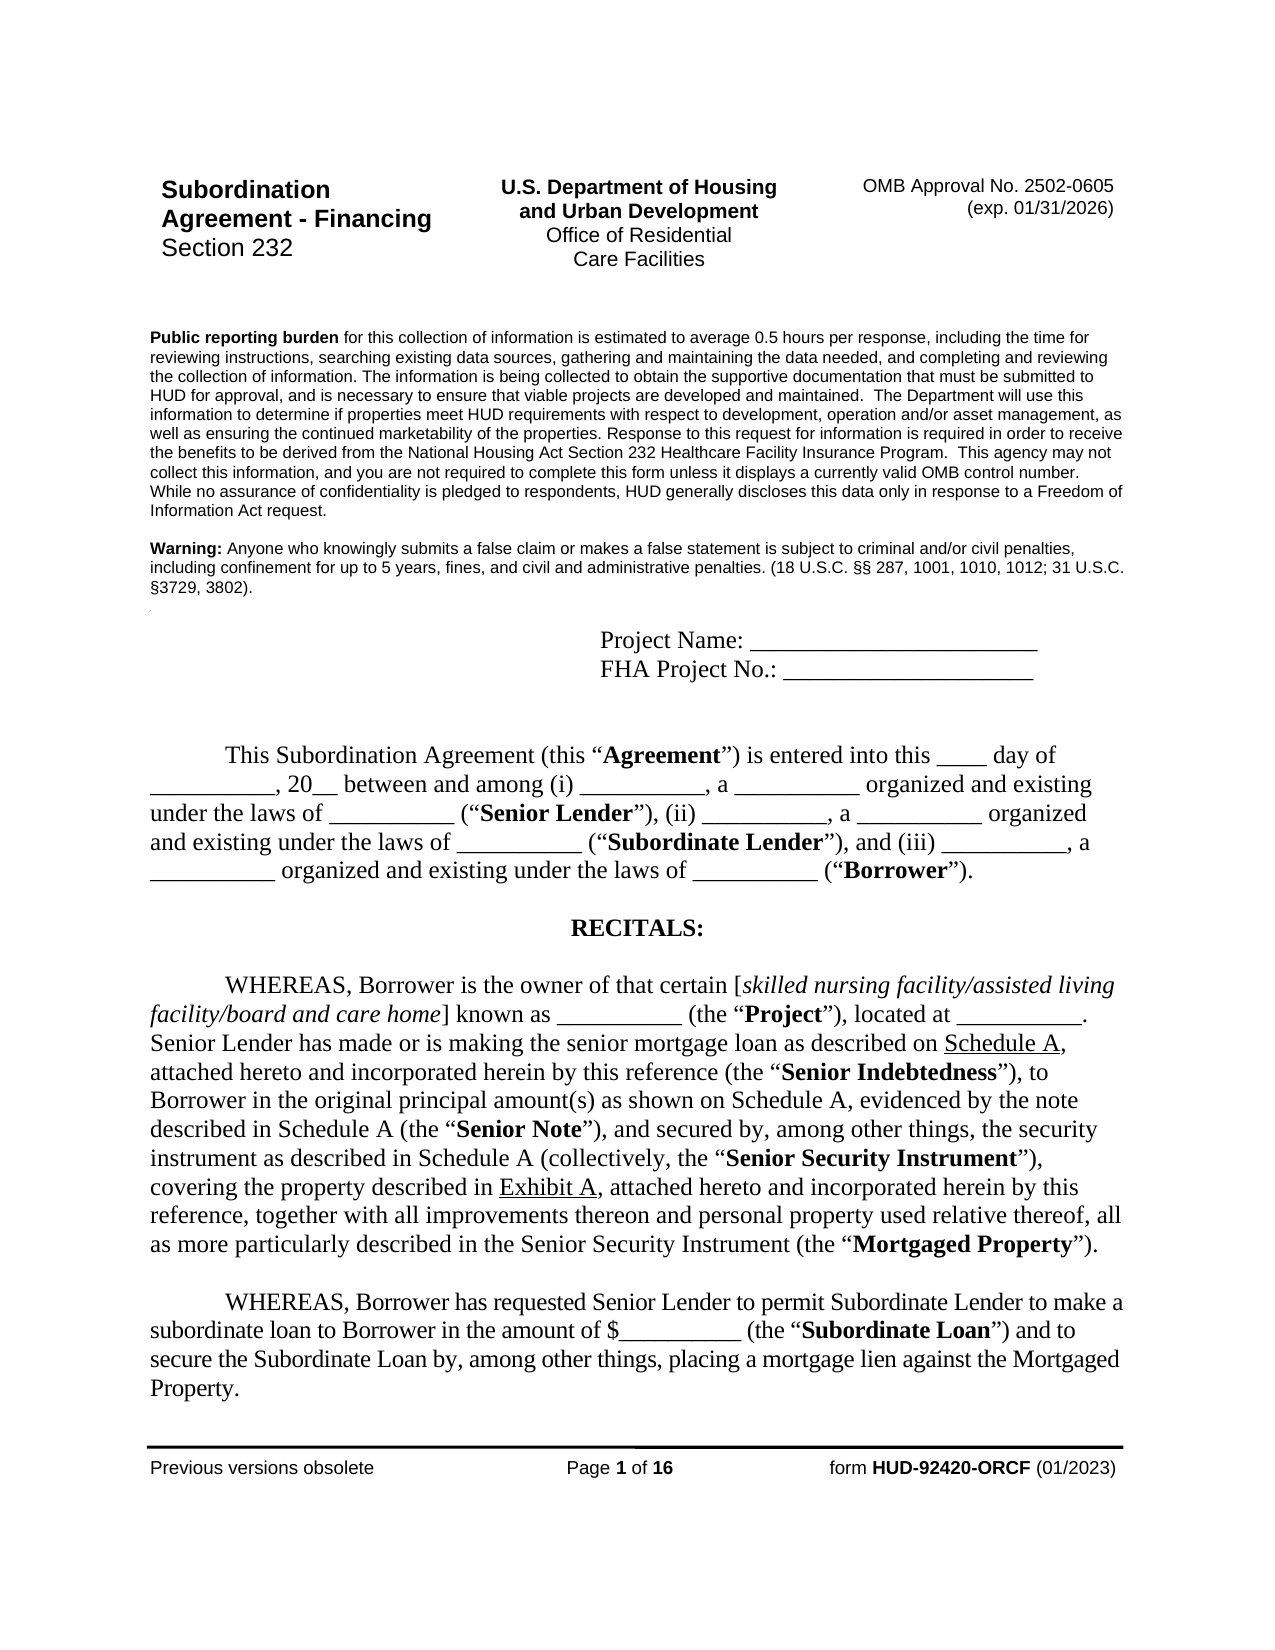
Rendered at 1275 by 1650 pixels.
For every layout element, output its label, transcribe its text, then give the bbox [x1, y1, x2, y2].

text WHEREAS, Borrower has requested Senior Lender to permit Subordinate Lender to make a subordinate loan to Borrower in the amount of $__________ (the “Subordinate Loan”) and to secure the Subordinate Loan by, among other things, placing a mortgage lien against the Mortgaged Property. [150, 1287, 1125, 1402]
text RECITALS: [150, 913, 1125, 942]
text Project Name: _______________________ [600, 625, 1125, 654]
text Warning: Anyone who knowingly submits a false claim or makes a false statement is subject to criminal and/or civil penalties, including confinement for up to 5 years, fines, and civil and administrative penalties. (18 U.S.C. §§ 287, 1001, 1010, 1012; 31 U.S.C. §3729, 3802). [150, 539, 1125, 597]
text FHA Project No.: ____________________ [600, 654, 1125, 683]
text WHEREAS, Borrower is the owner of that certain [skilled nursing facility/assisted living facility/board and care home] known as __________ (the “Project”), located at __________. Senior Lender has made or is making the senior mortgage loan as described on Schedule A, attached hereto and incorporated herein by this reference (the “Senior Indebtedness”), to Borrower in the original principal amount(s) as shown on Schedule A, evidenced by the note described in Schedule A (the “Senior Note”), and secured by, among other things, the security instrument as described in Schedule A (collectively, the “Senior Security Instrument”), covering the property described in Exhibit A, attached hereto and incorporated herein by this reference, together with all improvements thereon and personal property used relative thereof, all as more particularly described in the Senior Security Instrument (the “Mortgaged Property”). [150, 970, 1125, 1258]
text This Subordination Agreement (this “Agreement”) is entered into this ____ day of __________, 20__ between and among (i) __________, a __________ organized and existing under the laws of __________ (“Senior Lender”), (ii) __________, a __________ organized and existing under the laws of __________ (“Subordinate Lender”), and (iii) __________, a __________ organized and existing under the laws of __________ (“Borrower”). [150, 740, 1125, 884]
table_header U.S. Department of Housing and Urban Development Office of Residential Care Facilities [476, 175, 801, 271]
text Public reporting burden for this collection of information is estimated to average 0.5 hours per response, including the time for reviewing instructions, searching existing data sources, gathering and maintaining the data needed, and completing and reviewing the collection of information. The information is being collected to obtain the supportive documentation that must be submitted to HUD for approval, and is necessary to ensure that viable projects are developed and maintained. The Department will use this information to determine if properties meet HUD requirements with respect to development, operation and/or asset management, as well as ensuring the continued marketability of the properties. Response to this request for information is required in order to receive the benefits to be derived from the National Housing Act Section 232 Healthcare Facility Insurance Program. This agency may not collect this information, and you are not required to complete this form unless it displays a currently valid OMB control number. While no assurance of confidentiality is pledged to respondents, HUD generally discloses this data only in response to a Freedom of Information Act request. [150, 328, 1125, 520]
table_header OMB Approval No. 2502-0605 (exp. 01/31/2026) [801, 175, 1125, 271]
table_header Subordination Agreement - Financing Section 232 [150, 175, 476, 271]
